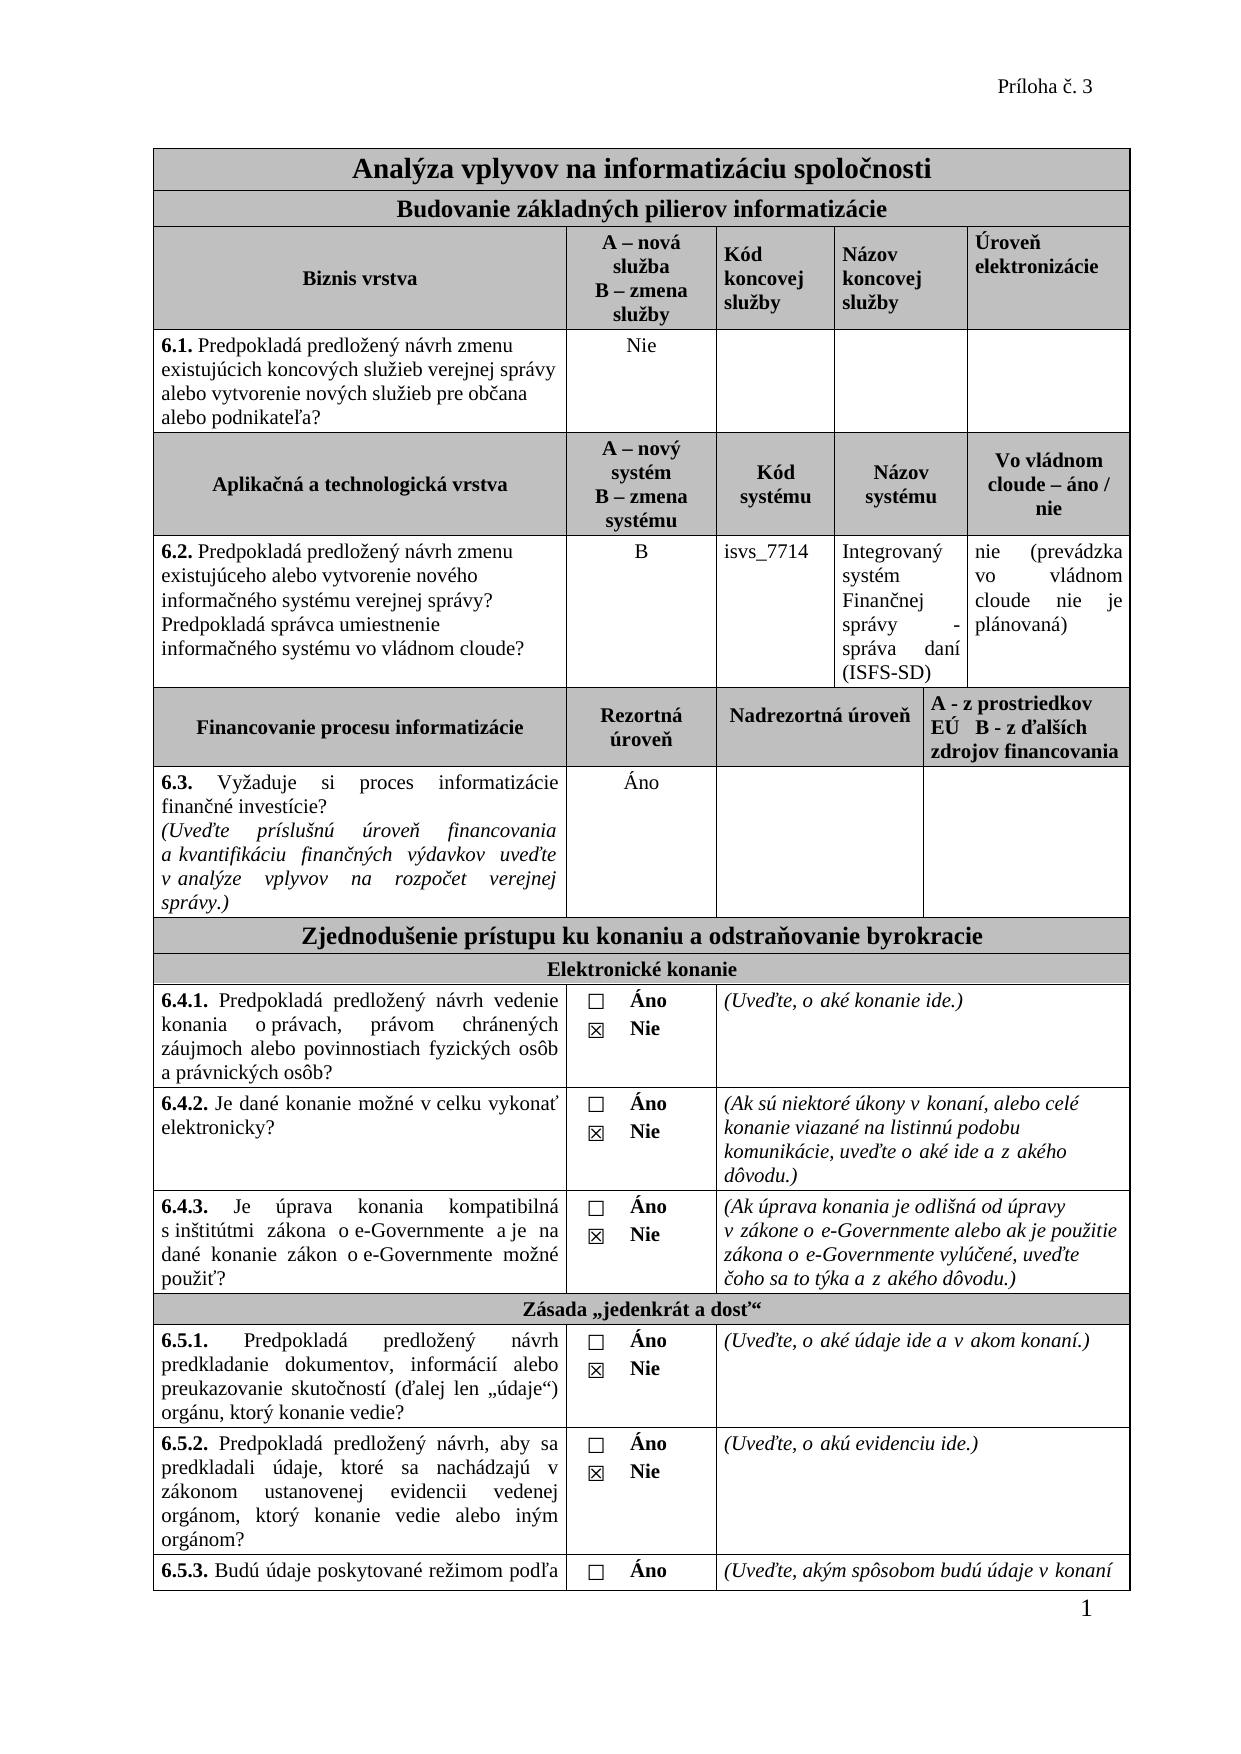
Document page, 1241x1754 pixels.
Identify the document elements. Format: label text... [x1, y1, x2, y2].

table_cell Kód koncovej služby [717, 227, 834, 329]
table_cell 6.4.1. Predpokladá predložený návrh vedenie konania o právach, právom chránených záujmoch alebo povinnostiach fyzických osôb a právnických osôb? [154, 985, 566, 1087]
table_cell (Ak úprava konania je odlišná od úpravy v zákone o e-Governmente alebo ak je použitie zákona o e-Governmente vylúčené, uveďte čoho sa to týka a z akého dôvodu.) [717, 1191, 1129, 1293]
table_cell Nie [567, 330, 716, 432]
table_cell A – nová služba B – zmena služby [567, 227, 716, 329]
table_cell [567, 1088, 716, 1190]
table_cell 6.5.1. Predpokladá predložený návrh predkladanie dokumentov, informácií alebo preukazovanie skutočností (ďalej len „údaje“) orgánu, ktorý konanie vedie? [154, 1325, 566, 1427]
table_cell [924, 767, 1129, 917]
table_cell [567, 1555, 716, 1589]
table_cell Áno [567, 767, 716, 917]
table_cell nie (prevádzka vo vládnom cloude nie je plánovaná) [968, 536, 1129, 687]
table_cell (Ak sú niektoré úkony v konaní, alebo celé konanie viazané na listinnú podobu komunikácie, uveďte o aké ide a z akého dôvodu.) [717, 1088, 1129, 1190]
table_cell 6.4.3. Je úprava konania kompatibilná s inštitútmi zákona o e-Governmente a je na dané konanie zákon o e-Governmente možné použiť? [154, 1191, 566, 1293]
table_cell [567, 1428, 716, 1554]
table_cell [717, 767, 923, 917]
table_cell [717, 330, 834, 432]
table_cell Budovanie základných pilierov informatizácie [154, 191, 1129, 226]
table_cell Názov koncovej služby [835, 227, 967, 329]
table_cell isvs_7714 [717, 536, 834, 687]
table_cell Aplikačná a technologická vrstva [154, 433, 566, 535]
table_cell A – nový systém B – zmena systému [567, 433, 716, 535]
table_cell Biznis vrstva [154, 227, 566, 329]
table_cell 6.4.2. Je dané konanie možné v celku vykonať elektronicky? [154, 1088, 566, 1190]
table_cell (Uveďte, o aké konanie ide.) [717, 985, 1129, 1087]
table_cell Nadrezortná úroveň [717, 688, 923, 766]
table_cell A - z prostriedkov EÚ B - z ďalších zdrojov financovania [924, 688, 1129, 766]
table_cell Zjednodušenie prístupu ku konaniu a odstraňovanie byrokracie [154, 918, 1129, 953]
table_cell Úroveň elektronizácie [968, 227, 1129, 329]
table_cell Financovanie procesu informatizácie [154, 688, 566, 766]
table_cell 6.3. Vyžaduje si proces informatizácie finančné investície? (Uveďte príslušnú úroveň financovania a kvantifikáciu finančných výdavkov uveďte v analýze vplyvov na rozpočet verejnej správy.) [154, 767, 566, 917]
table_cell Rezortná úroveň [567, 688, 716, 766]
table_cell (Uveďte, o akú evidenciu ide.) [717, 1428, 1129, 1554]
table_cell Elektronické konanie [154, 954, 1129, 983]
table_cell [567, 985, 716, 1087]
table_cell [567, 1325, 716, 1427]
table_cell Vo vládnom cloude – áno / nie [968, 433, 1129, 535]
table_cell Kód systému [717, 433, 834, 535]
table_header Analýza vplyvov na informatizáciu spoločnosti [154, 149, 1129, 190]
table_cell 6.2. Predpokladá predložený návrh zmenu existujúceho alebo vytvorenie nového informačného systému verejnej správy? Predpokladá správca umiestnenie informačného systému vo vládnom cloude? [154, 536, 566, 687]
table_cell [717, 1555, 1129, 1589]
table_cell [968, 330, 1129, 432]
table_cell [154, 1555, 566, 1589]
table_cell 6.1. Predpokladá predložený návrh zmenu existujúcich koncových služieb verejnej správy alebo vytvorenie nových služieb pre občana alebo podnikateľa? [154, 330, 566, 432]
table_cell B [567, 536, 716, 687]
table_cell Názov systému [835, 433, 967, 535]
table_cell Zásada „jedenkrát a dosť“ [154, 1294, 1129, 1324]
table_cell [567, 1191, 716, 1293]
table_cell 6.5.2. Predpokladá predložený návrh, aby sa predkladali údaje, ktoré sa nachádzajú v zákonom ustanovenej evidencii vedenej orgánom, ktorý konanie vedie alebo iným orgánom? [154, 1428, 566, 1554]
table_cell [835, 330, 967, 432]
table_cell (Uveďte, o aké údaje ide a v akom konaní.) [717, 1325, 1129, 1427]
table_cell Integrovaný systém Finančnej správy - správa daní (ISFS-SD) [835, 536, 967, 687]
